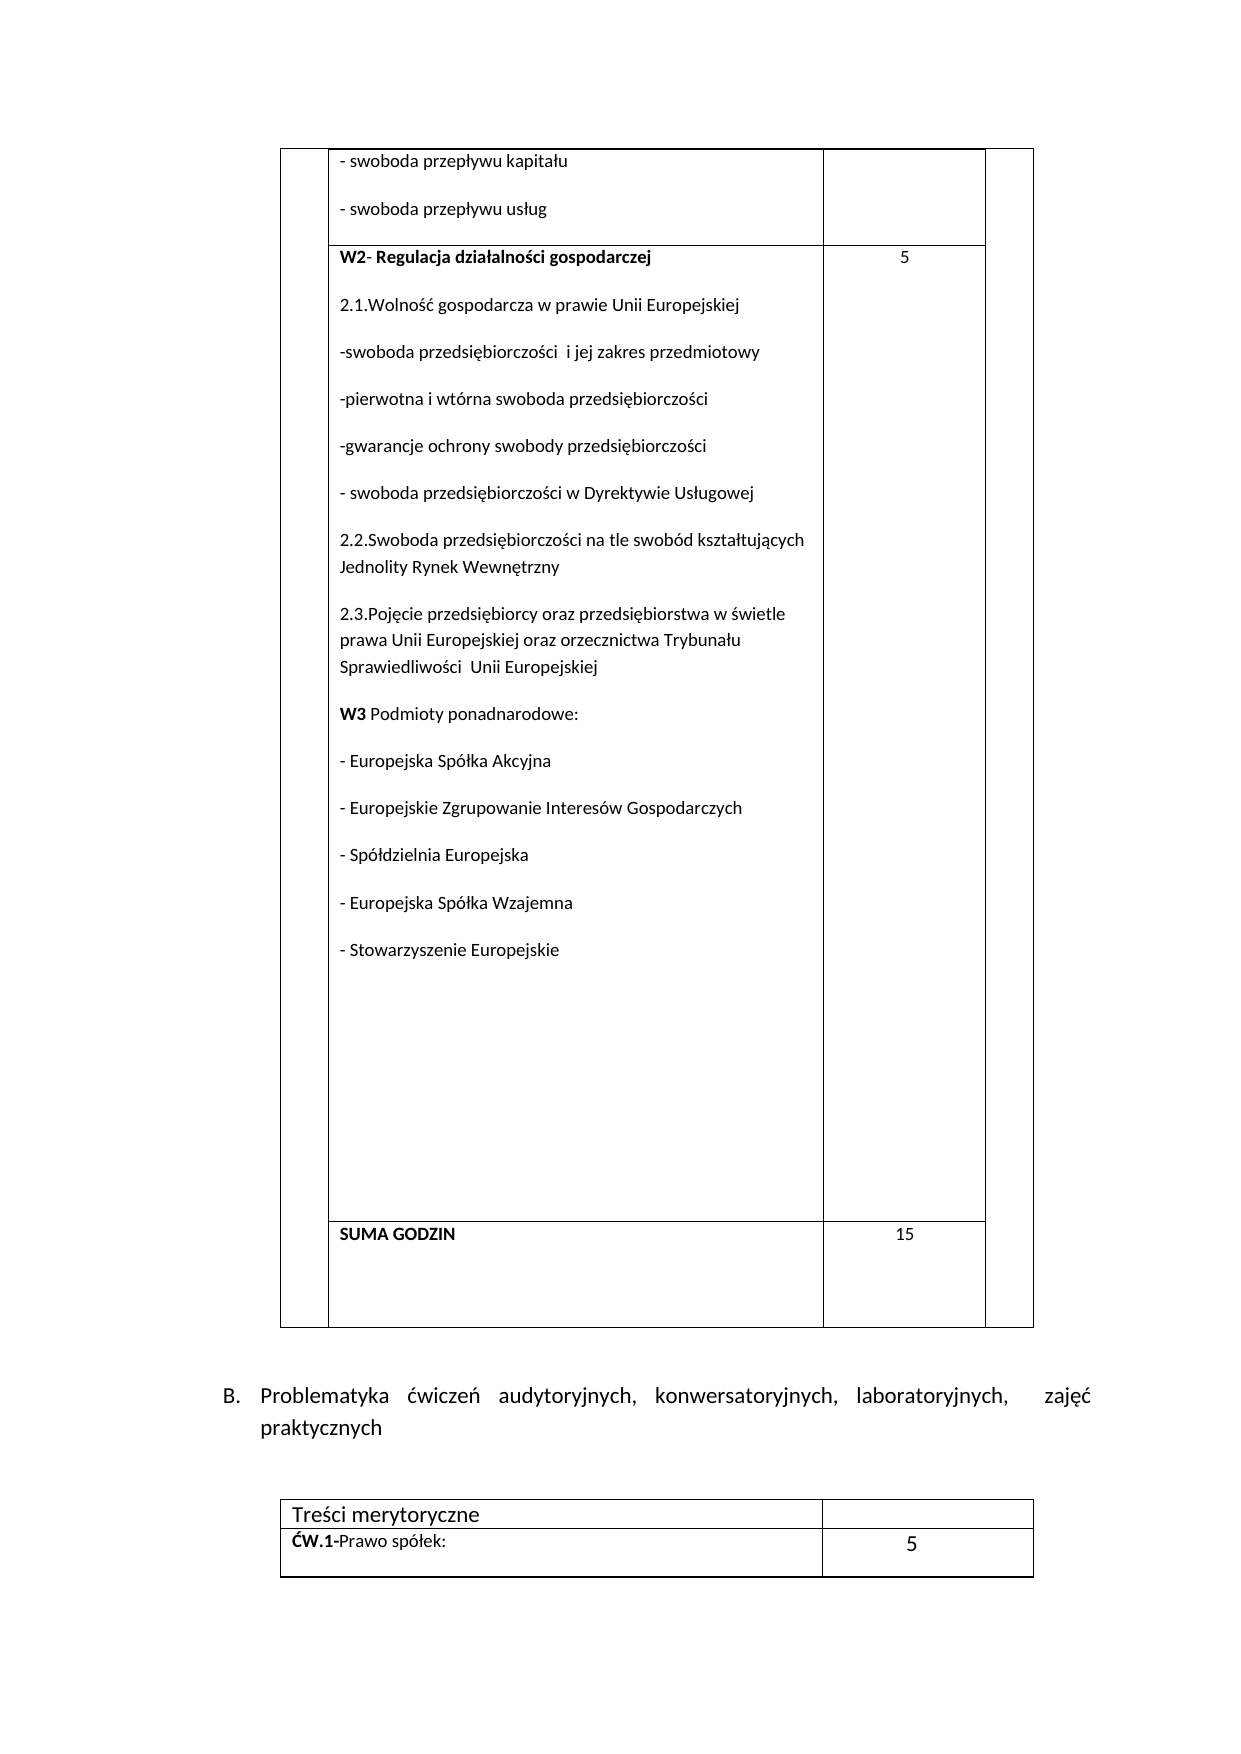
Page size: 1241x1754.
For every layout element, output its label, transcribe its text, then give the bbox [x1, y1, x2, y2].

table_header [823, 1500, 1033, 1528]
table_header Treści merytoryczne [281, 1500, 822, 1528]
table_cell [281, 1529, 822, 1576]
list Problematyka ćwiczeń audytoryjnych, konwersatoryjnych, laboratoryjnych, zajęć praktycznych [223, 1381, 1093, 1442]
table_cell [281, 149, 328, 1327]
table_cell [986, 149, 1033, 1327]
table_cell 5 [823, 1529, 1033, 1576]
